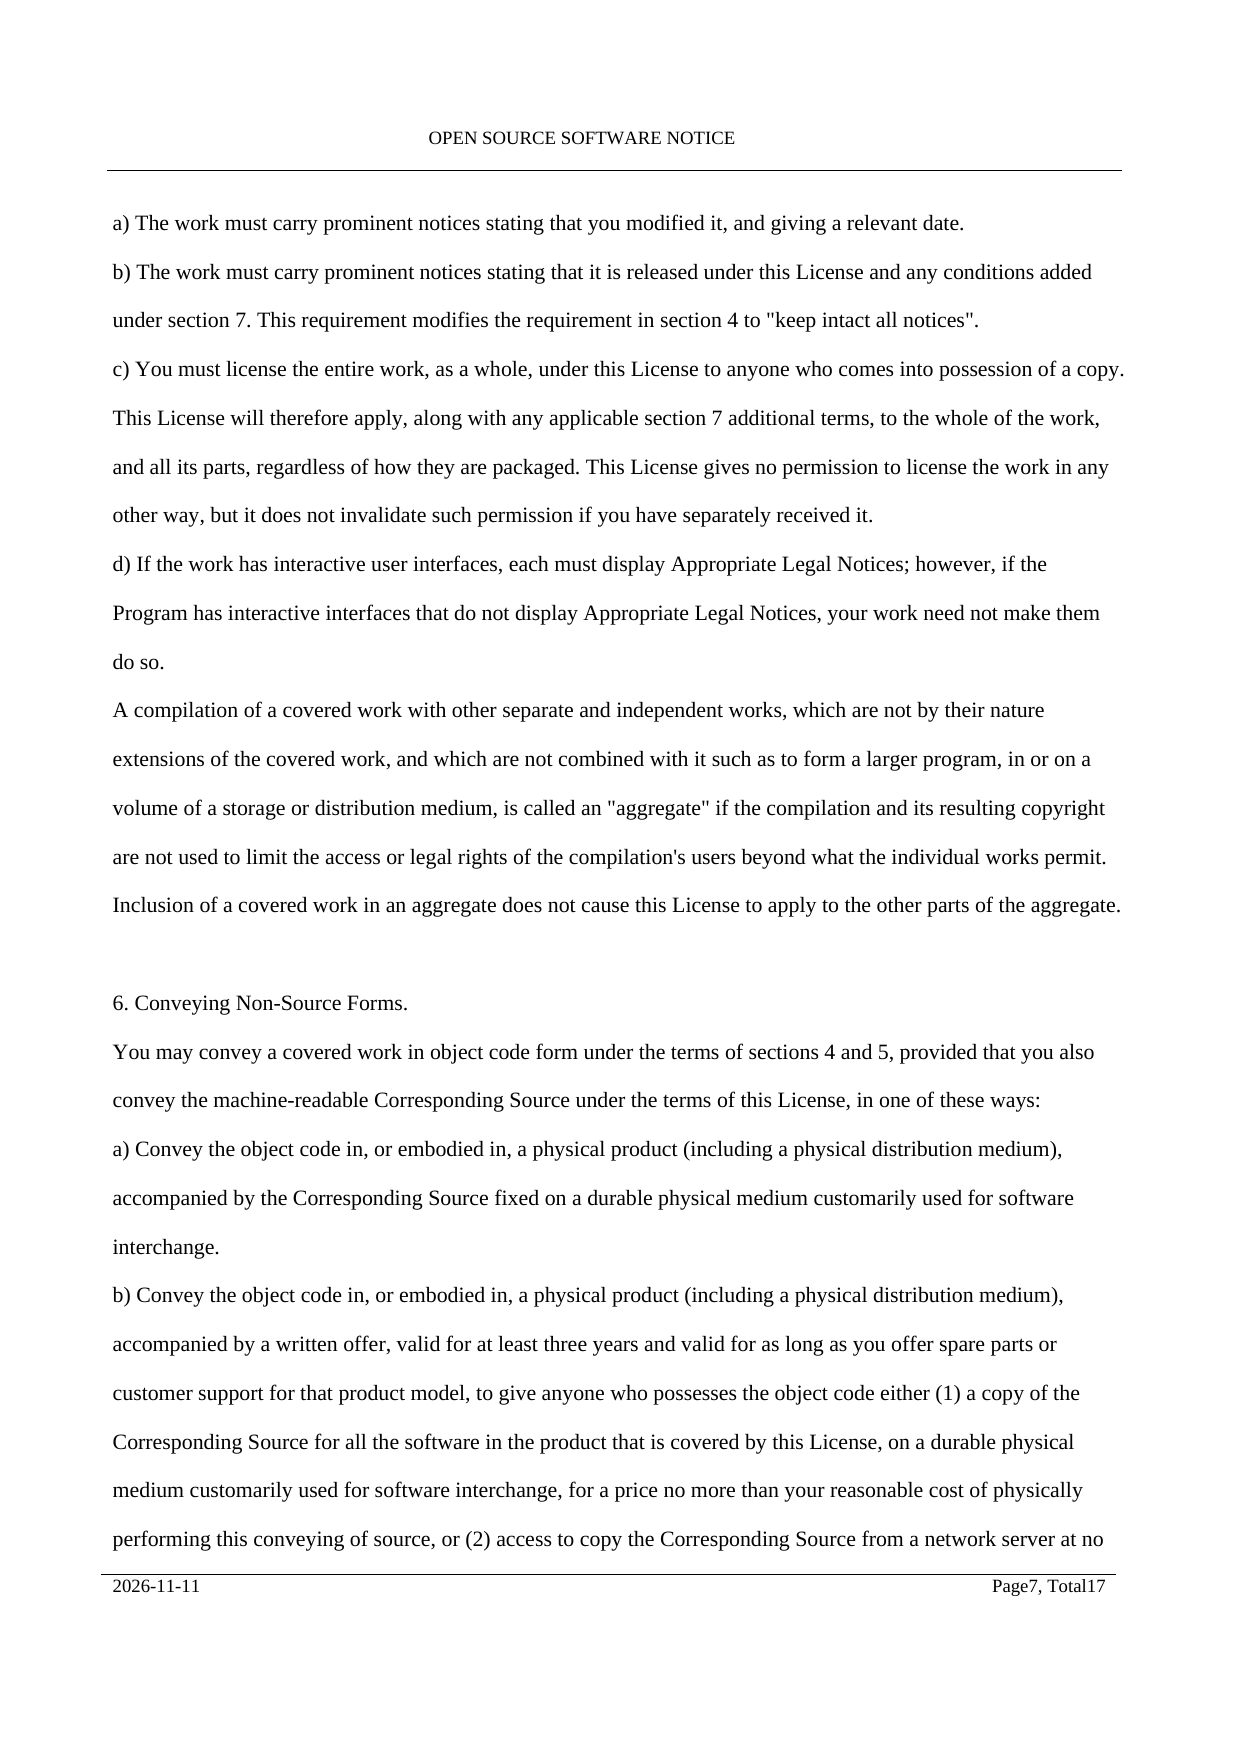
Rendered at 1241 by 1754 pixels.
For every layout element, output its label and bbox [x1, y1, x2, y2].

text [112, 206, 1128, 1555]
